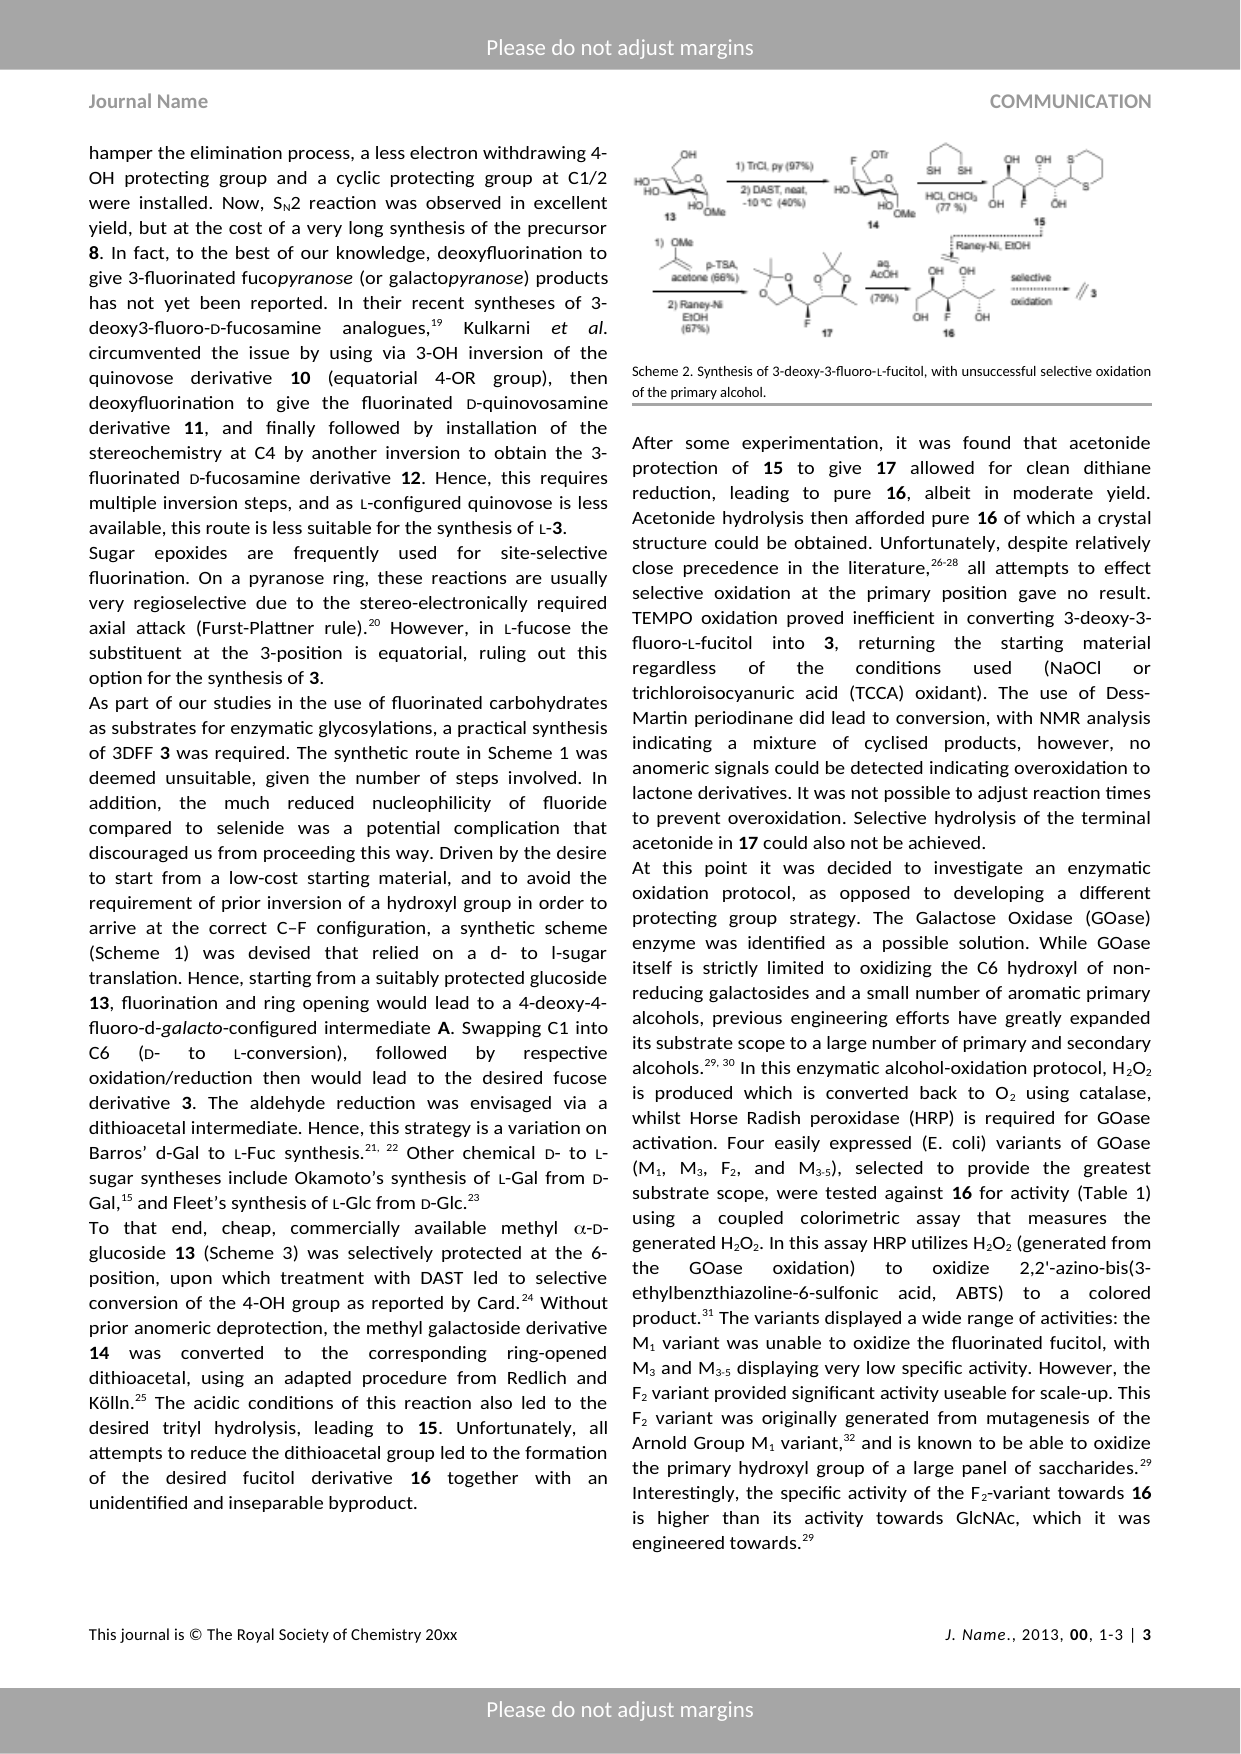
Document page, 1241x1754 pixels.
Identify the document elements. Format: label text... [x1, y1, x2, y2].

text To that end, cheap, commercially available methyl -d-glucoside 13 (Scheme 3) was selectively protected at the 6-position, upon which treatment with DAST led to selective conversion of the 4-OH group as reported by Card.24 Without prior anomeric deprotection, the methyl galactoside derivative 14 was converted to the corresponding ring-opened dithioacetal, using an adapted procedure from Redlich and Kölln.25 The acidic conditions of this reaction also led to the desired trityl hydrolysis, leading to 15. Unfortunately, all attempts to reduce the dithioacetal group led to the formation of the desired fucitol derivative 16 together with an unidentified and inseparable byproduct. [89, 1214, 608, 1514]
text Sugar epoxides are frequently used for site-selective fluorination. On a pyranose ring, these reactions are usually very regioselective due to the stereo-electronically required axial attack (Furst-Plattner rule).20 However, in l-fucose the substituent at the 3-position is equatorial, ruling out this option for the synthesis of 3. [89, 539, 608, 689]
text As part of our studies in the use of fluorinated carbohydrates as substrates for enzymatic glycosylations, a practical synthesis of 3DFF 3 was required. The synthetic route in Scheme 1 was deemed unsuitable, given the number of steps involved. In addition, the much reduced nucleophilicity of fluoride compared to selenide was a potential complication that discouraged us from proceeding this way. Driven by the desire to start from a low-cost starting material, and to avoid the requirement of prior inversion of a hydroxyl group in order to arrive at the correct C–F configuration, a synthetic scheme (Scheme 1) was devised that relied on a d- to l-sugar translation. Hence, starting from a suitably protected glucoside 13, fluorination and ring opening would lead to a 4-deoxy-4-fluoro-d-galacto-configured intermediate A. Swapping C1 into C6 (d- to l-conversion), followed by respective oxidation/reduction then would lead to the desired fucose derivative 3. The aldehyde reduction was envisaged via a dithioacetal intermediate. Hence, this strategy is a variation on Barros’ d-Gal to l-Fuc synthesis.21, 22 Other chemical d- to l-sugar syntheses include Okamoto’s synthesis of l-Gal from d-Gal,15 and Fleet’s synthesis of l-Glc from d-Glc.23 [89, 689, 608, 1214]
text At this point it was decided to investigate an enzymatic oxidation protocol, as opposed to developing a different protecting group strategy. The Galactose Oxidase (GOase) enzyme was identified as a possible solution. While GOase itself is strictly limited to oxidizing the C6 hydroxyl of non-reducing galactosides and a small number of aromatic primary alcohols, previous engineering efforts have greatly expanded its substrate scope to a large number of primary and secondary alcohols.29, 30 In this enzymatic alcohol-oxidation protocol, H2O2 is produced which is converted back to O2 using catalase, whilst Horse Radish peroxidase (HRP) is required for GOase activation. Four easily expressed (E. coli) variants of GOase (M1, M3, F2, and M3-5), selected to provide the greatest substrate scope, were tested against 16 for activity (Table 1) using a coupled colorimetric assay that measures the generated H2O2. In this assay HRP utilizes H2O2 (generated from the GOase oxidation) to oxidize 2,2'-azino-bis(3-ethylbenzthiazoline-6-sulfonic acid, ABTS) to a colored product.31 The variants displayed a wide range of activities: the M1 variant was unable to oxidize the fluorinated fucitol, with M3 and M3-5 displaying very low specific activity. However, the F2 variant provided significant activity useable for scale-up. This F2 variant was originally generated from mutagenesis of the Arnold Group M1 variant,32 and is known to be able to oxidize the primary hydroxyl group of a large panel of saccharides.29 Interestingly, the specific activity of the F2-variant towards 16 is higher than its activity towards GlcNAc, which it was engineered towards.29 [632, 854, 1152, 1554]
text After some experimentation, it was found that acetonide protection of 15 to give 17 allowed for clean dithiane reduction, leading to pure 16, albeit in moderate yield. Acetonide hydrolysis then afforded pure 16 of which a crystal structure could be obtained. Unfortunately, despite relatively close precedence in the literature,26-28 all attempts to effect selective oxidation at the primary position gave no result. TEMPO oxidation proved inefficient in converting 3-deoxy-3-fluoro-l-fucitol into 3, returning the starting material regardless of the conditions used (NaOCl or trichloroisocyanuric acid (TCCA) oxidant). The use of Dess-Martin periodinane did lead to conversion, with NMR analysis indicating a mixture of cyclised products, however, no anomeric signals could be detected indicating overoxidation to lactone derivatives. It was not possible to adjust reaction times to prevent overoxidation. Selective hydrolysis of the terminal acetonide in 17 could also not be achieved. [632, 429, 1152, 854]
text Scheme 2. Synthesis of 3-deoxy-3-fluoro-l-fucitol, with unsuccessful selective oxidation of the primary alcohol. [632, 362, 1152, 403]
